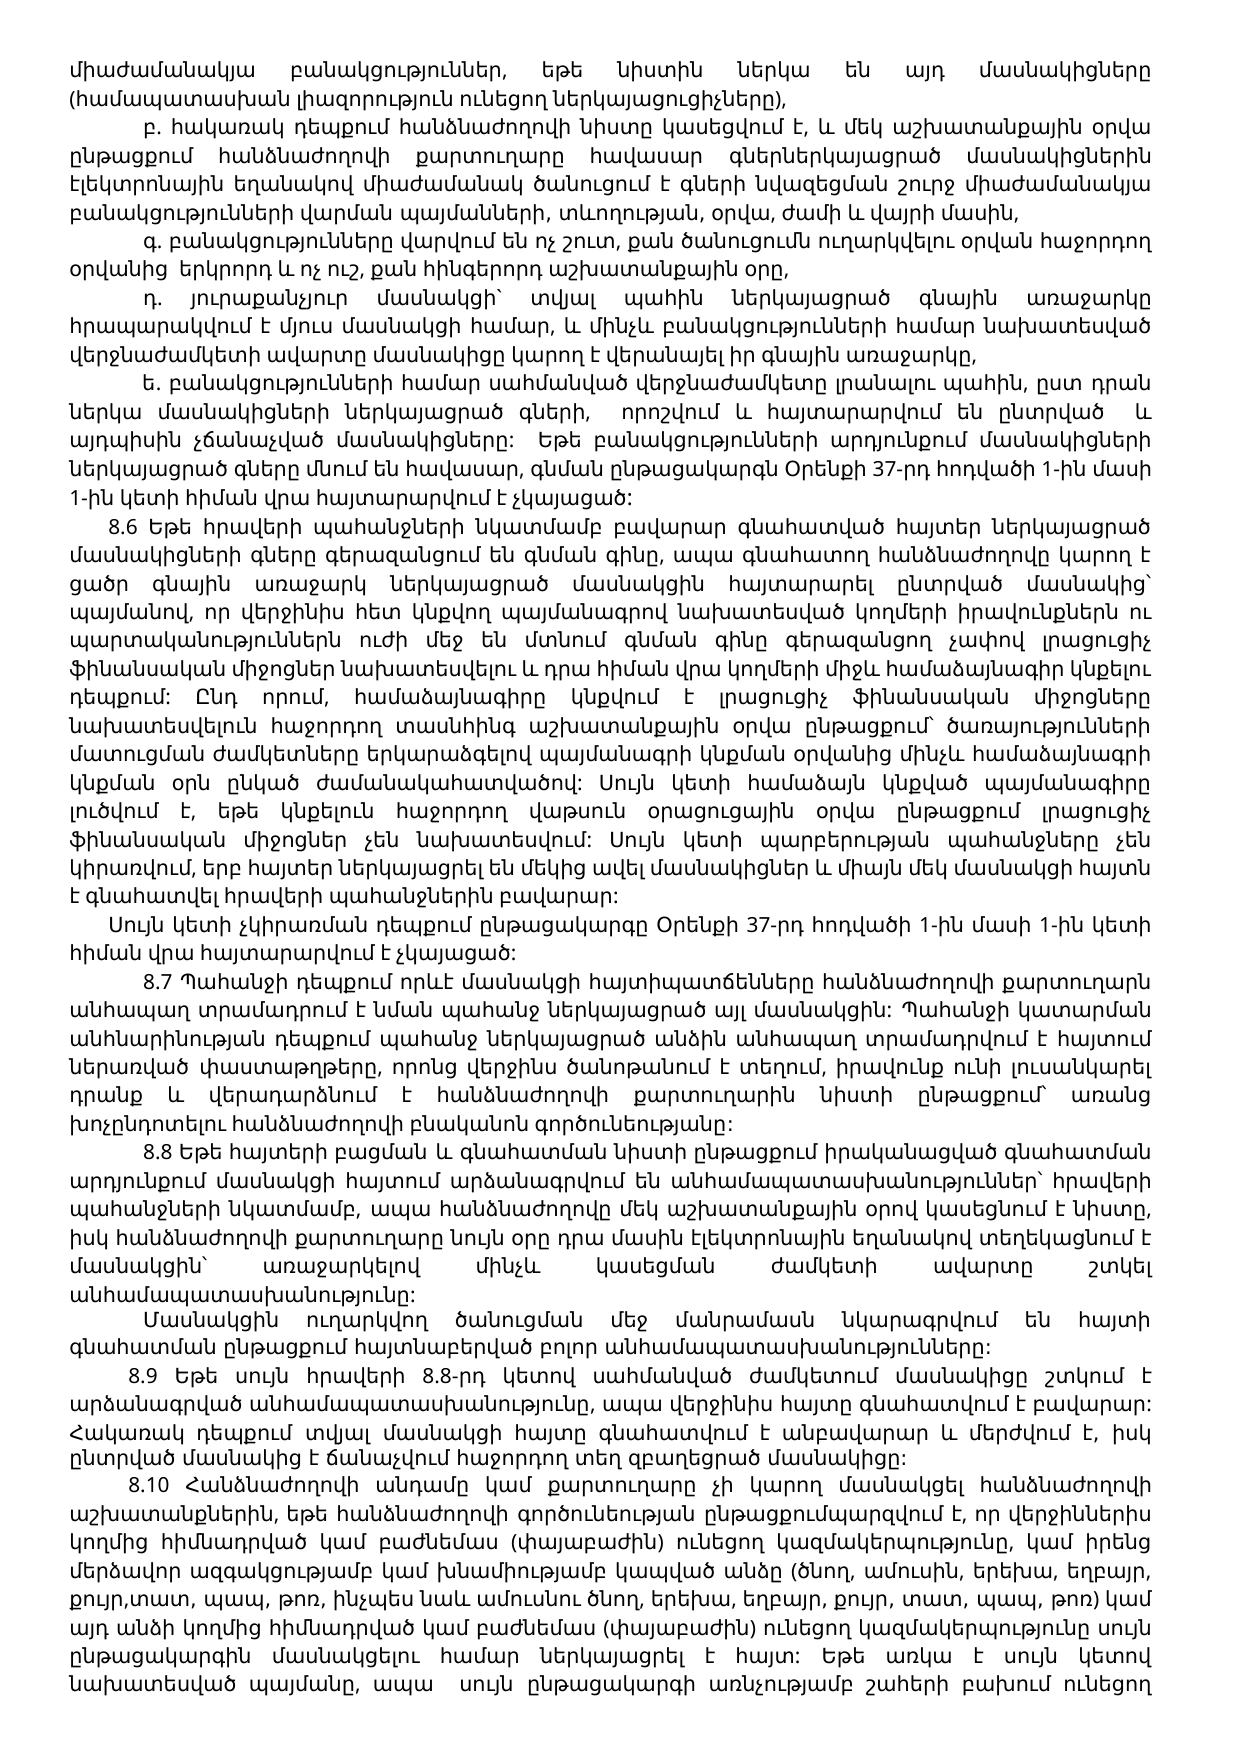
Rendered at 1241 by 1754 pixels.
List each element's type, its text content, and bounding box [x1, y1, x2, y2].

text 8.6 Եթե հրավերի պահանջների նկատմամբ բավարար գնահատված հայտեր ներկայացրած մասնակիցների գները գերազանցում են գնման գինը, ապա գնահատող հանձնաժողովը կարող է ցածր գնային առաջարկ ներկայացրած մասնակցին հայտարարել ընտրված մասնակից՝ պայմանով, որ վերջինիս հետ կնքվող պայմանագրով նախատեսված կողմերի իրավունքներն ու պարտականություններն ուժի մեջ են մտնում գնման գինը գերազանցող չափով լրացուցիչ ֆինանսական միջոցներ նախատեսվելու և դրա հիման վրա կողմերի միջև համաձայնագիր կնքելու դեպքում: Ընդ որում, համաձայնագիրը կնքվում է լրացուցիչ ֆինանսական միջոցները նախատեսվելուն հաջորդող տասնհինգ աշխատանքային օրվա ընթացքում՝ ծառայությունների մատուցման ժամկետները երկարաձգելով պայմանագրի կնքման օրվանից մինչև համաձայնագրի կնքման օրն ընկած ժամանակահատվածով: Սույն կետի համաձայն կնքված պայմանագիրը լուծվում է, եթե կնքելուն հաջորդող վաթսուն օրացուցային օրվա ընթացքում լրացուցիչ ֆինանսական միջոցներ չեն նախատեսվում: Սույն կետի պարբերության պահանջները չեն կիրառվում, երբ հայտեր ներկայացրել են մեկից ավել մասնակիցներ և միայն մեկ մասնակցի հայտն է գնահատվել հրավերի պահանջներին բավարար: [69, 512, 1152, 910]
text 8.9 Եթե սույն հրավերի 8.8-րդ կետով սահմանված ժամկետում մասնակիցը շտկում է արձանագրված անհամապատասխանությունը, ապա վերջինիս հայտը գնահատվում է բավարար: Հակառակ դեպքում տվյալ մասնակցի հայտը գնահատվում է անբավարար և մերժվում է, իսկ ընտրված մասնակից է ճանաչվում հաջորդող տեղ զբաղեցրած մասնակիցը: [69, 1361, 1152, 1470]
text Մասնակցին ուղարկվող ծանուցման մեջ մանրամասն նկարագրվում են հայտի գնահատման ընթացքում հայտնաբերված բոլոր անհամապատասխանությունները: [69, 1308, 1152, 1361]
text 8.7 Պահանջի դեպքում որևէ մասնակցի հայտիպատճենները հանձնաժողովի քարտուղարն անհապաղ տրամադրում է նման պահանջ ներկայացրած այլ մասնակցին: Պահանջի կատարման անհնարինության դեպքում պահանջ ներկայացրած անձին անհապաղ տրամադրվում է հայտում ներառված փաստաթղթերը, որոնց վերջինս ծանոթանում է տեղում, իրավունք ունի լուսանկարել դրանք և վերադարձնում է հանձնաժողովի քարտուղարին նիստի ընթացքում՝ առանց խոչընդոտելու հանձնաժողովի բնականոն գործունեությանը: [69, 967, 1152, 1137]
text ե. բանակցությունների համար սահմանված վերջնաժամկետը լրանալու պահին, ըստ դրան ներկա մասնակիցների ներկայացրած գների, որոշվում և հայտարարվում են ընտրված և այդպիսին չճանաչված մասնակիցները: Եթե բանակցությունների արդյունքում մասնակիցների ներկայացրած գները մնում են հավասար, գնման ընթացակարգն Օրենքի 37-րդ հոդվածի 1-ին մասի 1-ին կետի հիման վրա հայտարարվում է չկայացած: [69, 368, 1152, 512]
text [69, 1470, 1152, 1698]
text դ. յուրաքանչյուր մասնակցի` տվյալ պահին ներկայացրած գնային առաջարկը հրապարակվում է մյուս մասնակցի համար, և մինչև բանակցությունների համար նախատեսված վերջնաժամկետի ավարտը մասնակիցը կարող է վերանայել իր գնային առաջարկը, [69, 283, 1152, 368]
text Սույն կետի չկիրառման դեպքում ընթացակարգը Օրենքի 37-րդ հոդվածի 1-ին մասի 1-ին կետի հիման վրա հայտարարվում է չկայացած: [69, 910, 1152, 967]
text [69, 56, 1152, 112]
text գ. բանակցությունները վարվում են ոչ շուտ, քան ծանուցումն ուղարկվելու օրվան հաջորդող օրվանից երկրորդ և ոչ ուշ, քան հինգերորդ աշխատանքային օրը, [69, 226, 1152, 283]
text 8.8 Եթե հայտերի բացման և գնահատման նիստի ընթացքում իրականացված գնահատման արդյունքում մասնակցի հայտում արձանագրվում են անհամապատասխանություններ՝ հրավերի պահանջների նկատմամբ, ապա հանձնաժողովը մեկ աշխատանքային օրով կասեցնում է նիստը, իսկ հանձնաժողովի քարտուղարը նույն օրը դրա մասին էլեկտրոնային եղանակով տեղեկացնում է մասնակցին՝ առաջարկելով մինչև կասեցման ժամկետի ավարտը շտկել անհամապատասխանությունը: [69, 1137, 1152, 1308]
text բ. հակառակ դեպքում հանձնաժողովի նիստը կասեցվում է, և մեկ աշխատանքային օրվա ընթացքում հանձնաժողովի քարտուղարը հավասար գներներկայացրած մասնակիցներին էլեկտրոնային եղանակով միաժամանակ ծանուցում է գների նվազեցման շուրջ միաժամանակյա բանակցությունների վարման պայմանների, տևողության, օրվա, ժամի և վայրի մասին, [69, 112, 1152, 226]
